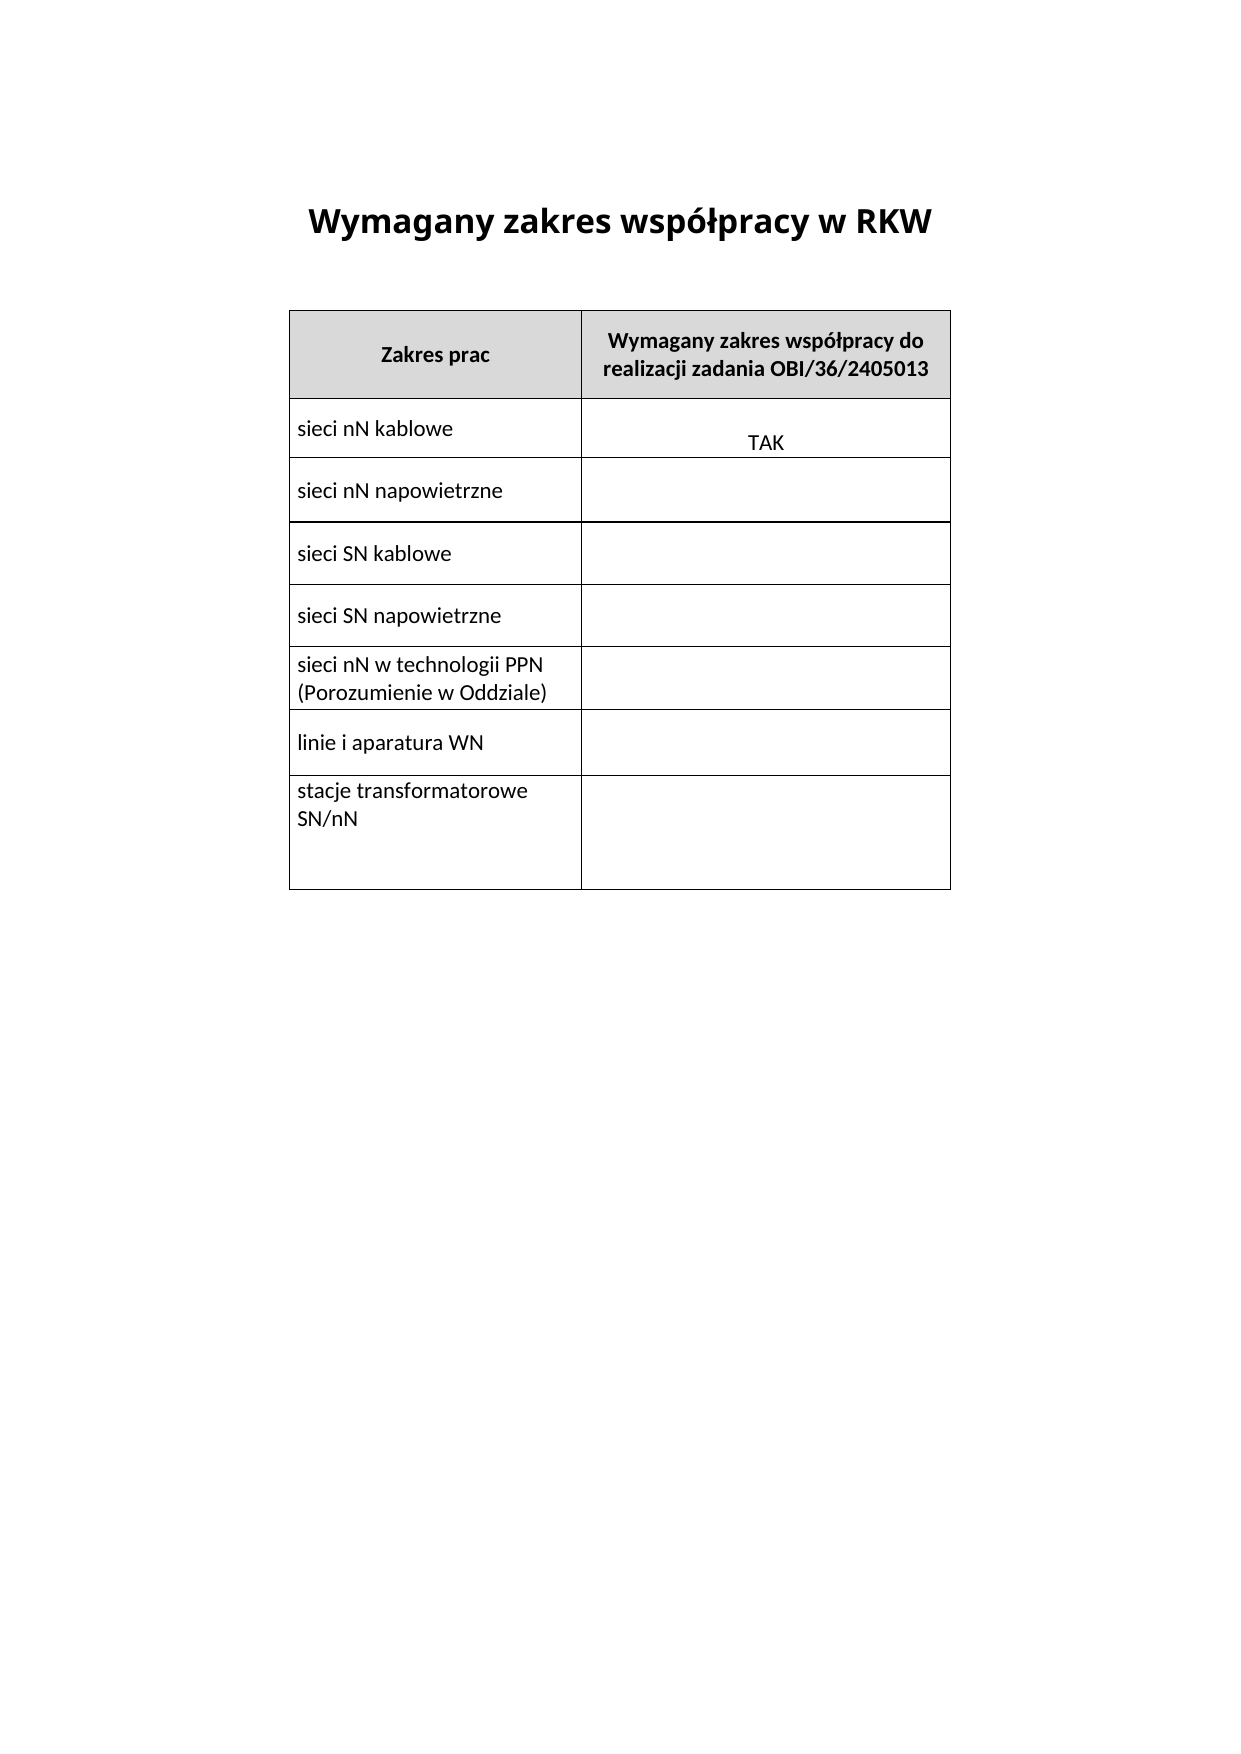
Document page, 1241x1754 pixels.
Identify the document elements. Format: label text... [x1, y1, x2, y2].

table_cell [582, 585, 950, 646]
table_cell TAK [582, 399, 950, 457]
table_cell [582, 458, 950, 521]
table_cell sieci SN napowietrzne [290, 585, 581, 646]
table_cell sieci nN kablowe [290, 399, 581, 457]
table_cell [582, 776, 950, 888]
table_cell [582, 647, 950, 708]
table_cell [582, 710, 950, 775]
table_header Wymagany zakres współpracy do realizacji zadania OBI/36/2405013 [582, 311, 950, 398]
subtitle Wymagany zakres współpracy w RKW [148, 198, 1093, 243]
table_cell sieci SN kablowe [290, 523, 581, 584]
table_cell [582, 523, 950, 584]
table_cell linie i aparatura WN [290, 710, 581, 775]
table_cell stacje transformatorowe SN/nN [290, 776, 581, 888]
table_cell sieci nN napowietrzne [290, 458, 581, 521]
table_cell sieci nN w technologii PPN (Porozumienie w Oddziale) [290, 647, 581, 708]
table_header Zakres prac [290, 311, 581, 398]
